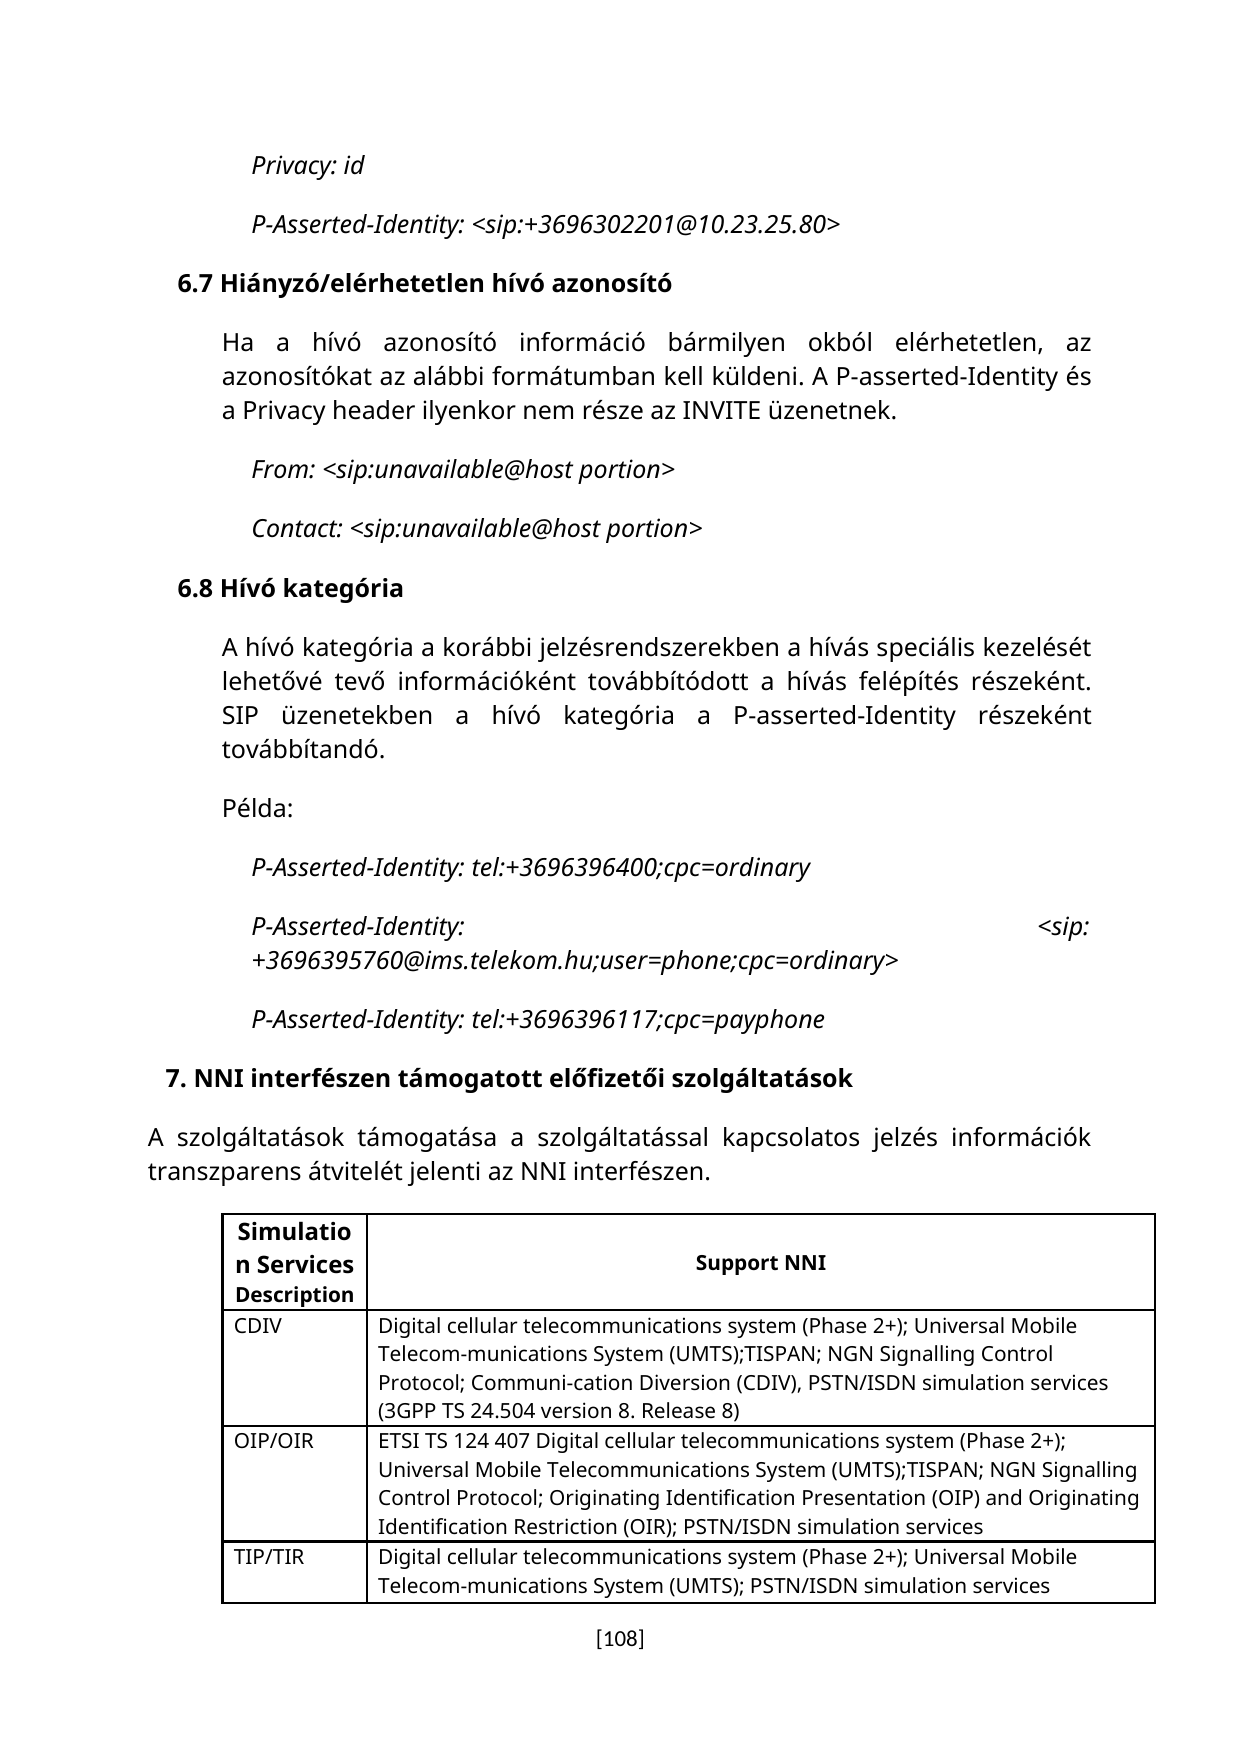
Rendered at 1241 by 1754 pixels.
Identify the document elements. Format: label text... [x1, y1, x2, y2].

table_cell TIP/TIR [224, 1543, 366, 1602]
subtitle 7. NNI interfészen támogatott előfizetői szolgáltatások [165, 1061, 1092, 1095]
text From: <sip:unavailable@host portion> [251, 452, 1092, 486]
table_header Support NNI [368, 1215, 1154, 1309]
table_cell Digital cellular telecommunications system (Phase 2+); Universal Mobile Telecom-munications System (UMTS);TISPAN; NGN Signalling Control Protocol; Communi-cation Diversion (CDIV), PSTN/ISDN simulation services (3GPP TS 24.504 version 8. Release 8) [368, 1311, 1154, 1424]
text P-Asserted-Identity: tel:+3696396400;cpc=ordinary [251, 849, 1092, 884]
table_cell OIP/OIR [224, 1427, 366, 1540]
text P-Asserted-Identity: <sip:+3696302201@10.23.25.80> [251, 207, 1092, 241]
table_header Simulation Services Description [224, 1215, 366, 1309]
table_cell CDIV [224, 1311, 366, 1424]
text P-Asserted-Identity: tel:+3696396117;cpc=payphone [251, 1002, 1092, 1036]
subtitle 6.8 Hívó kategória [177, 570, 1092, 604]
subtitle 6.7 Hiányzó/elérhetetlen hívó azonosító [177, 266, 1092, 300]
text Példa: [222, 791, 1092, 824]
text Ha a hívó azonosító információ bármilyen okból elérhetetlen, az azonosítókat az alábbi formátumban kell küldeni. A P-asserted-Identity és a Privacy header ilyenkor nem része az INVITE üzenetnek. [222, 325, 1092, 427]
text A hívó kategória a korábbi jelzésrendszerekben a hívás speciális kezelését lehetővé tevő információként továbbítódott a hívás felépítés részeként. SIP üzenetekben a hívó kategória a P-asserted-Identity részeként továbbítandó. [222, 629, 1092, 766]
table_cell ETSI TS 124 407 Digital cellular telecommunications system (Phase 2+); Universal Mobile Telecommunications System (UMTS);TISPAN; NGN Signalling Control Protocol; Originating Identification Presentation (OIP) and Originating Identification Restriction (OIR); PSTN/ISDN simulation services [368, 1427, 1154, 1540]
text A szolgáltatások támogatása a szolgáltatással kapcsolatos jelzés információk transzparens átvitelét jelenti az NNI interfészen. [148, 1120, 1092, 1188]
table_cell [368, 1543, 1154, 1602]
text P-Asserted-Identity: <sip:+3696395760@ims.telekom.hu;user=phone;cpc=ordinary> [251, 909, 1092, 977]
text Privacy: id [251, 148, 1092, 182]
text Contact: <sip:unavailable@host portion> [251, 511, 1092, 545]
